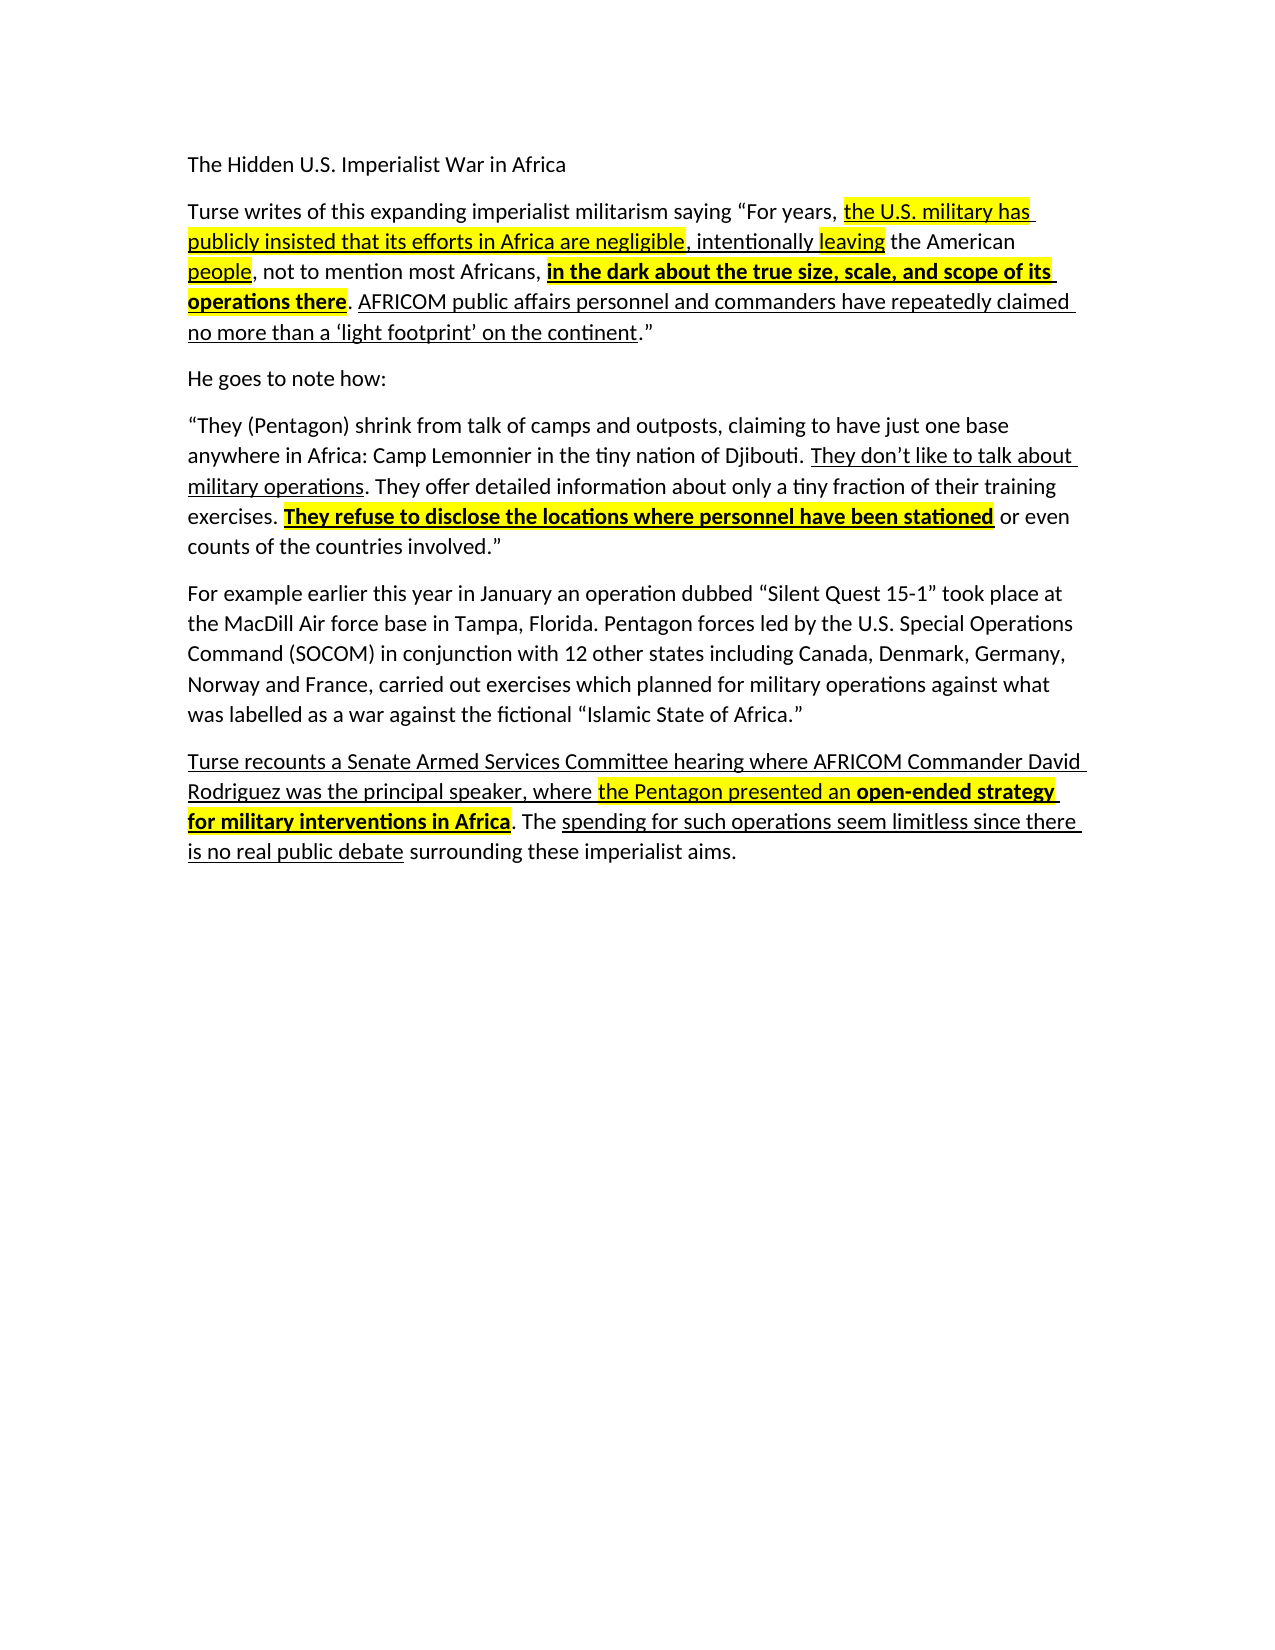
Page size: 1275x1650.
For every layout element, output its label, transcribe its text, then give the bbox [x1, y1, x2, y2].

text Turse writes of this expanding imperialist militarism saying “For years, the U.S. military has publicly insisted that its efforts in Africa are negligible, intentionally leaving the American people, not to mention most Africans, in the dark about the true size, scale, and scope of its operations there. AFRICOM public affairs personnel and commanders have repeatedly claimed no more than a ‘light footprint’ on the continent.” [187, 197, 1087, 346]
text Turse recounts a Senate Armed Services Committee hearing where AFRICOM Commander David Rodriguez was the principal speaker, where the Pentagon presented an open-ended strategy for military interventions in Africa. The spending for such operations seem limitless since there is no real public debate surrounding these imperialist aims. [187, 747, 1087, 771]
text For example earlier this year in January an operation dubbed “Silent Quest 15-1” took place at the MacDill Air force base in Tampa, Florida. Pentagon forces led by the U.S. Special Operations Command (SOCOM) in conjunction with 12 other states including Canada, Denmark, Germany, Norway and France, carried out exercises which planned for military operations against what was labelled as a war against the fictional “Islamic State of Africa.” [187, 579, 1087, 728]
text Turse recounts a Senate Armed Services Committee hearing where AFRICOM Commander David Rodriguez was the principal speaker, where the Pentagon presented an open-ended strategy for military interventions in Africa. The spending for such operations seem limitless since there is no real public debate surrounding these imperialist aims. [187, 772, 1087, 866]
text “They (Pentagon) shrink from talk of camps and outposts, claiming to have just one base anywhere in Africa: Camp Lemonnier in the tiny nation of Djibouti. They don’t like to talk about military operations. They offer detailed information about only a tiny fraction of their training exercises. They refuse to disclose the locations where personnel have been stationed or even counts of the countries involved.” [187, 411, 1087, 560]
text He goes to note how: [187, 364, 1087, 393]
text The Hidden U.S. Imperialist War in Africa [187, 150, 1087, 178]
